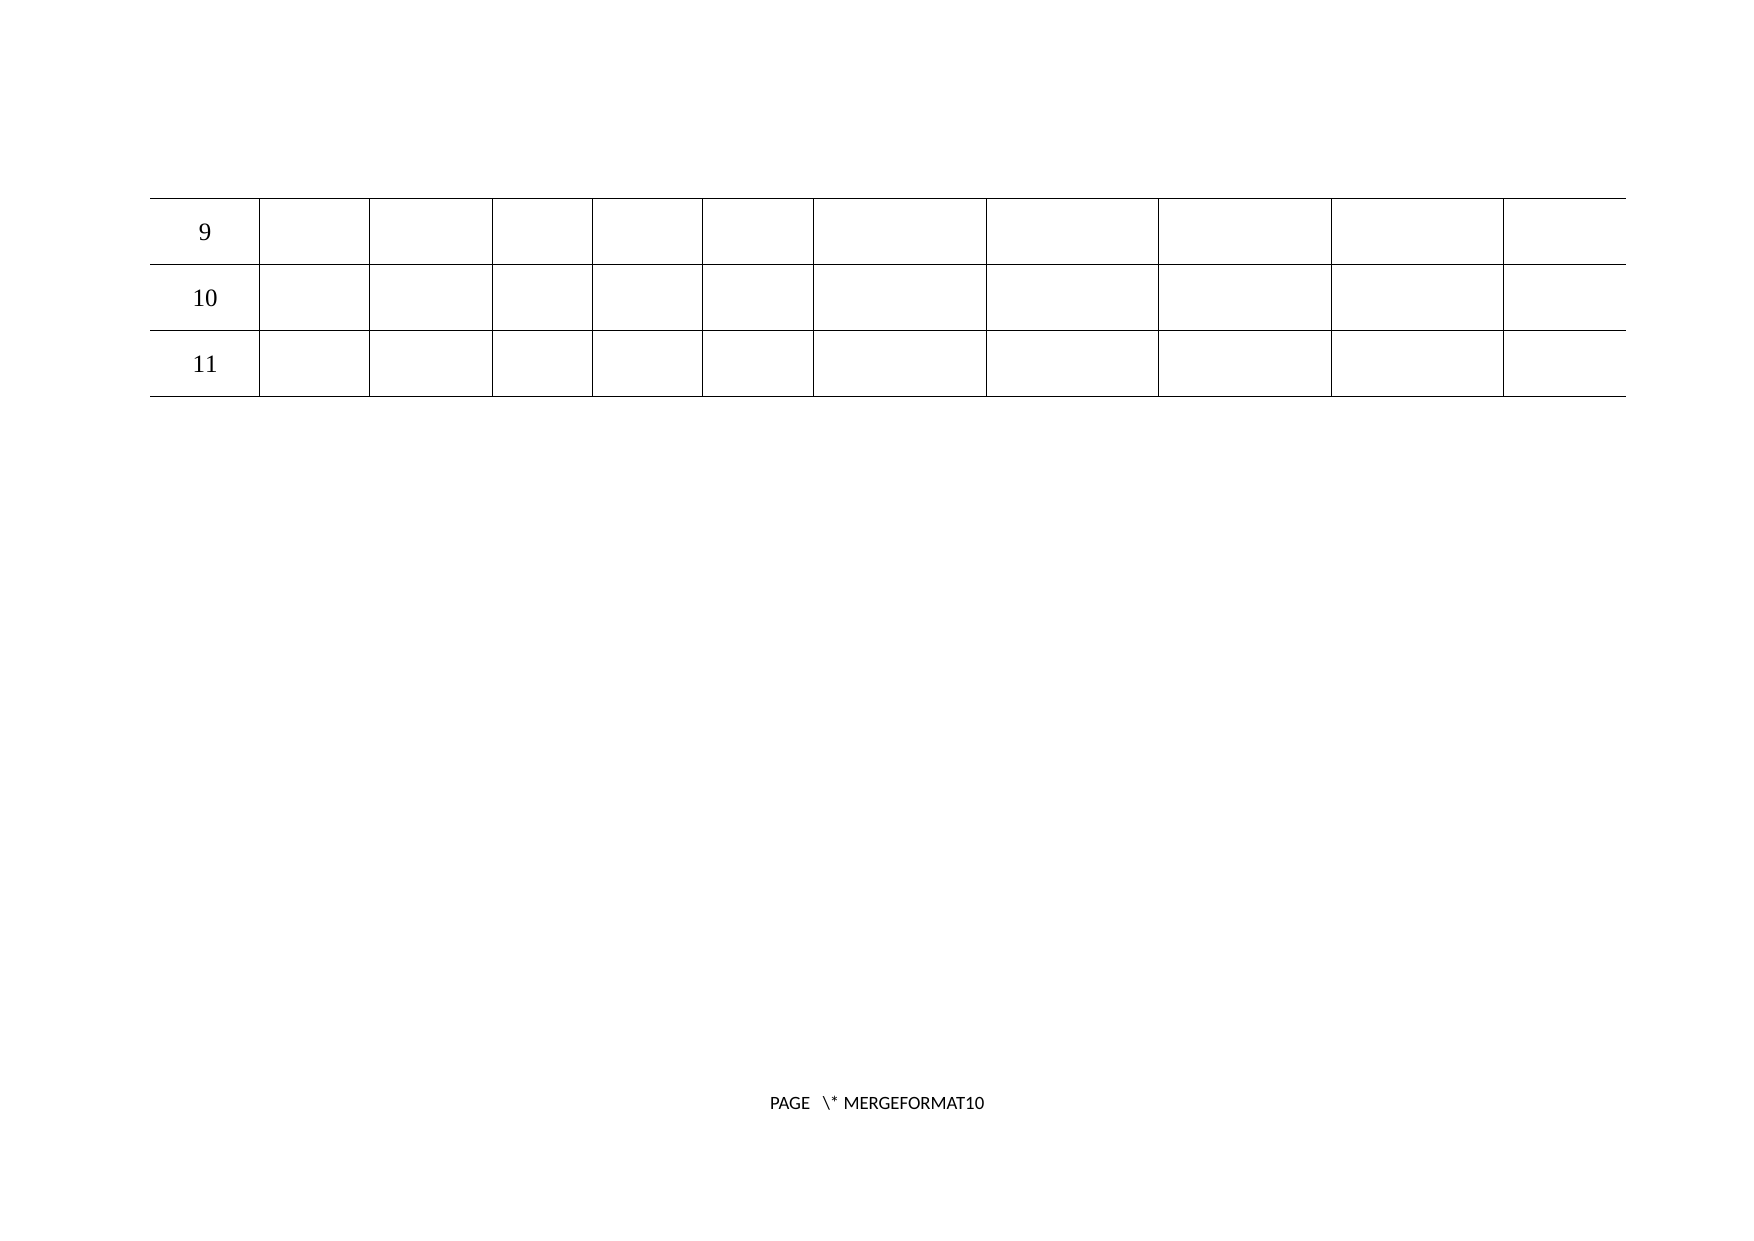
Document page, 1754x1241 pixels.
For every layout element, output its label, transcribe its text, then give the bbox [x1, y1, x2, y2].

table_cell [1504, 331, 1626, 396]
table_cell [260, 331, 369, 396]
table_cell [593, 265, 702, 330]
table_cell 11 [150, 331, 259, 396]
table_cell [987, 265, 1158, 330]
table_cell [987, 331, 1158, 396]
table_cell [1332, 199, 1503, 264]
table_cell [814, 331, 986, 396]
table_cell [987, 199, 1158, 264]
table_cell [370, 199, 492, 264]
table_cell 9 [150, 199, 259, 264]
table_cell [703, 199, 813, 264]
table_cell [814, 265, 986, 330]
table_cell [703, 331, 813, 396]
table_cell [1504, 199, 1626, 264]
table_cell [1159, 265, 1331, 330]
table_cell [370, 265, 492, 330]
table_cell [1332, 265, 1503, 330]
table_cell [493, 265, 592, 330]
table_cell [493, 199, 592, 264]
table_cell [814, 199, 986, 264]
table_cell [1504, 265, 1626, 330]
table_cell [260, 265, 369, 330]
table_cell [703, 265, 813, 330]
table_cell [1159, 331, 1331, 396]
table_cell [593, 199, 702, 264]
table_cell [493, 331, 592, 396]
table_cell 10 [150, 265, 259, 330]
table_cell [1332, 331, 1503, 396]
table_cell [260, 199, 369, 264]
table_cell [370, 331, 492, 396]
table_cell [593, 331, 702, 396]
table_cell [1159, 199, 1331, 264]
